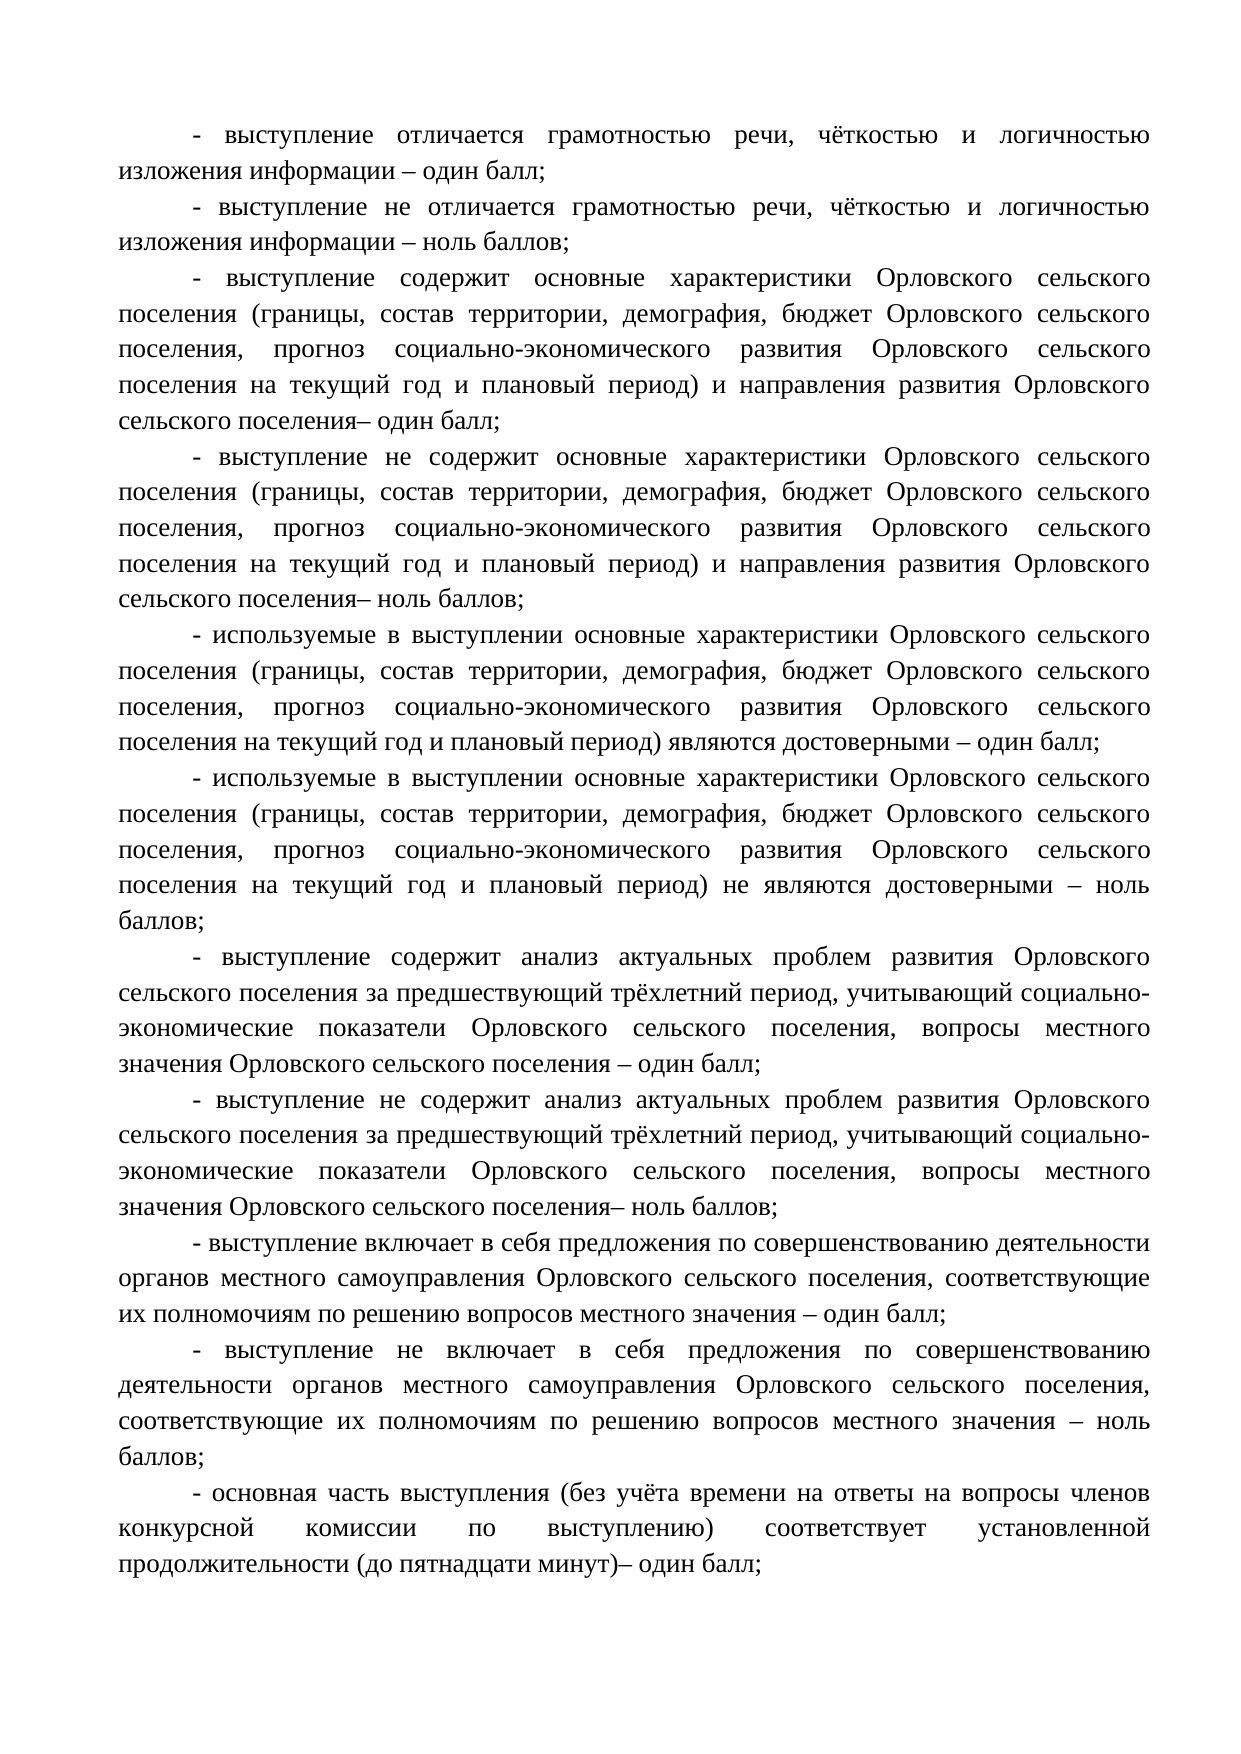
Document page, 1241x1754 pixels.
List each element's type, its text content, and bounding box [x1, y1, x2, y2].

text - основная часть выступления (без учёта времени на ответы на вопросы членов конкурсной комиссии по выступлению) соответствует установленной продолжительности (до пятнадцати минут)– один балл; [118, 1476, 1152, 1578]
text - выступление не содержит анализ актуальных проблем развития Орловского сельского поселения за предшествующий трёхлетний период, учитывающий социально-экономические показатели Орловского сельского поселения, вопросы местного значения Орловского сельского поселения– ноль баллов; [118, 1083, 1152, 1221]
text - выступление отличается грамотностью речи, чёткостью и логичностью изложения информации – один балл; [118, 118, 1152, 185]
text - выступление включает в себя предложения по совершенствованию деятельности органов местного самоуправления Орловского сельского поселения, соответствующие их полномочиям по решению вопросов местного значения – один балл; [118, 1226, 1152, 1328]
text - используемые в выступлении основные характеристики Орловского сельского поселения (границы, состав территории, демография, бюджет Орловского сельского поселения, прогноз социально-экономического развития Орловского сельского поселения на текущий год и плановый период) не являются достоверными – ноль баллов; [118, 761, 1152, 935]
text - выступление содержит основные характеристики Орловского сельского поселения (границы, состав территории, демография, бюджет Орловского сельского поселения, прогноз социально-экономического развития Орловского сельского поселения на текущий год и плановый период) и направления развития Орловского сельского поселения– один балл; [118, 261, 1152, 435]
text - выступление не содержит основные характеристики Орловского сельского поселения (границы, состав территории, демография, бюджет Орловского сельского поселения, прогноз социально-экономического развития Орловского сельского поселения на текущий год и плановый период) и направления развития Орловского сельского поселения– ноль баллов; [118, 440, 1152, 614]
text - выступление не включает в себя предложения по совершенствованию деятельности органов местного самоуправления Орловского сельского поселения, соответствующие их полномочиям по решению вопросов местного значения – ноль баллов; [118, 1333, 1152, 1471]
text - выступление не отличается грамотностью речи, чёткостью и логичностью изложения информации – ноль баллов; [118, 189, 1152, 256]
text - используемые в выступлении основные характеристики Орловского сельского поселения (границы, состав территории, демография, бюджет Орловского сельского поселения, прогноз социально-экономического развития Орловского сельского поселения на текущий год и плановый период) являются достоверными – один балл; [118, 618, 1152, 757]
text - выступление содержит анализ актуальных проблем развития Орловского сельского поселения за предшествующий трёхлетний период, учитывающий социально-экономические показатели Орловского сельского поселения, вопросы местного значения Орловского сельского поселения – один балл; [118, 940, 1152, 1078]
